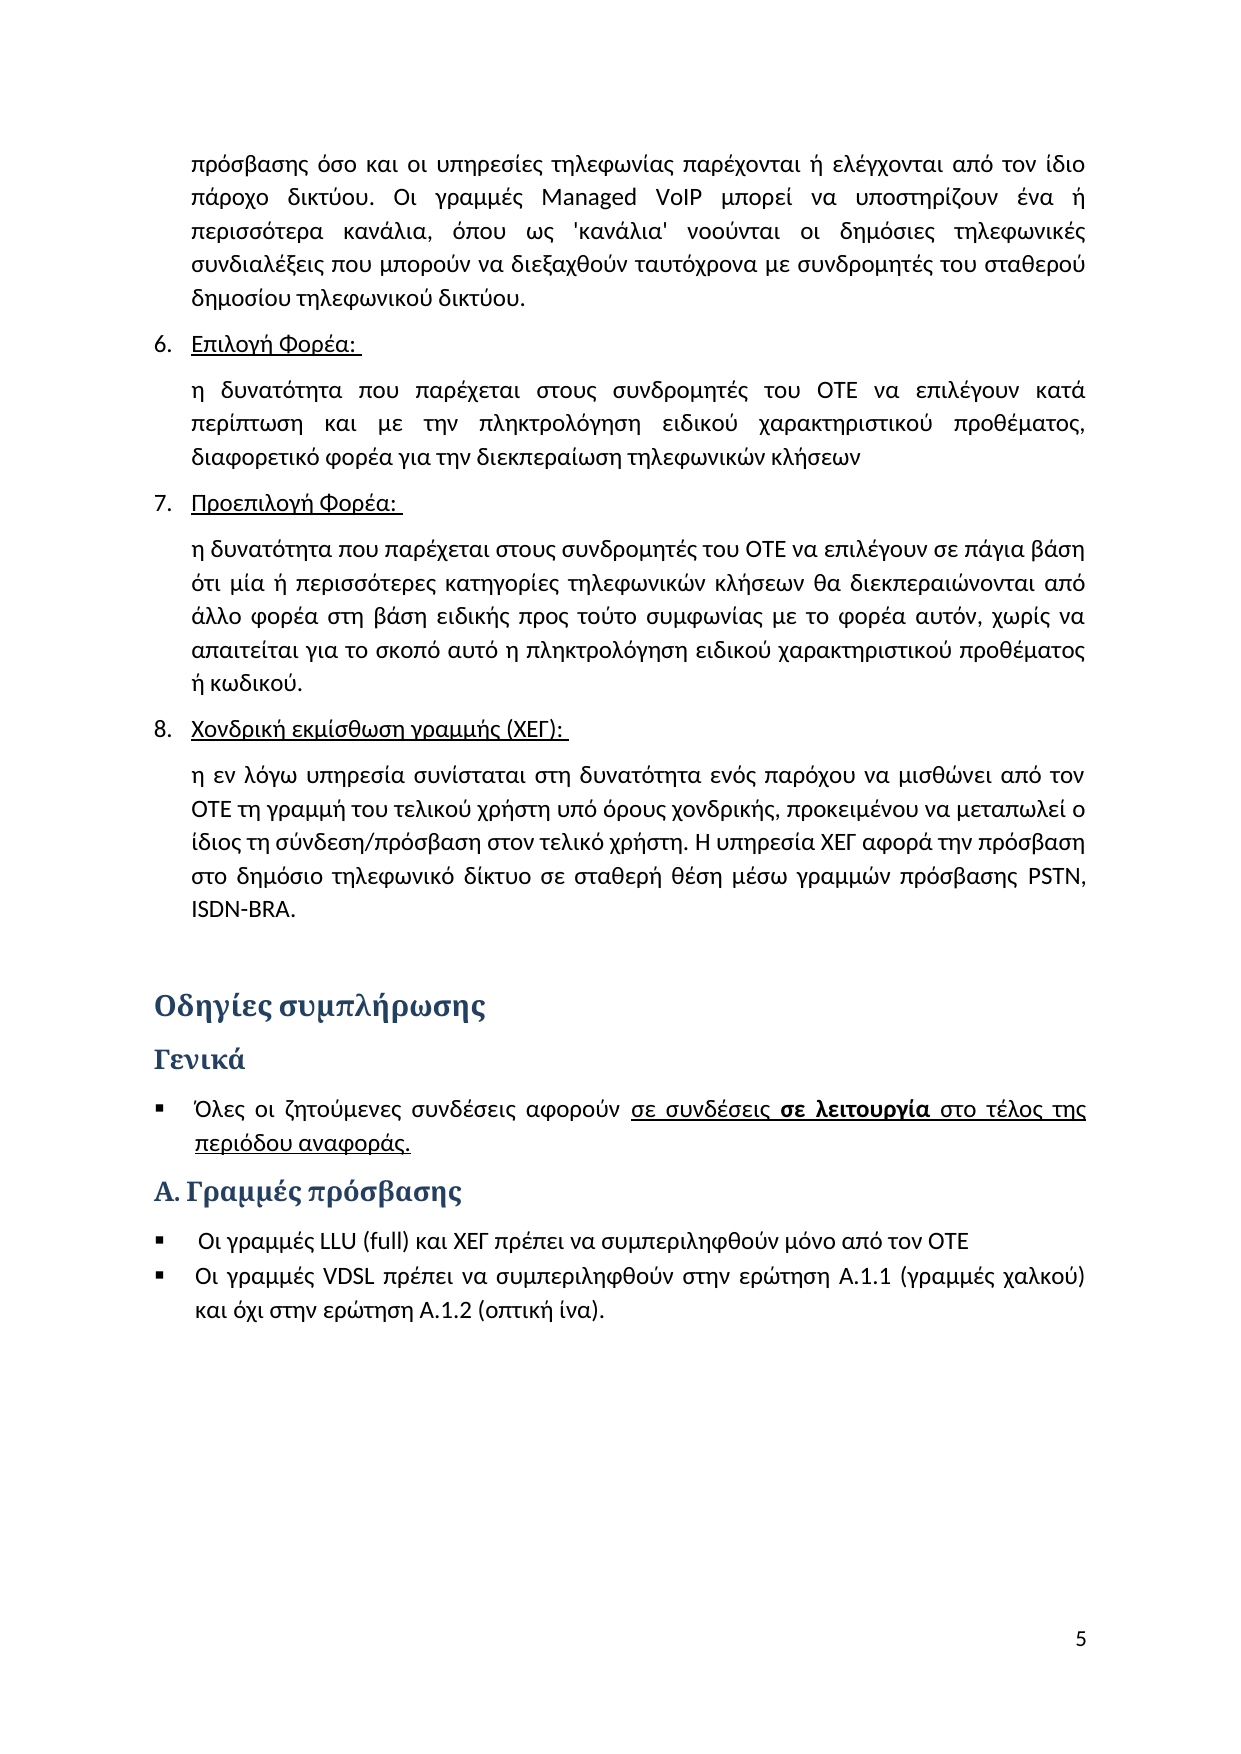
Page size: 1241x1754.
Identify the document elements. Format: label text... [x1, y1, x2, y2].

list Προεπιλογή Φορέα: [153, 487, 1087, 518]
list Χονδρική εκμίσθωση γραμμής (ΧΕΓ): [153, 713, 1087, 744]
subtitle Οδηγίες συμπλήρωσης [153, 990, 1087, 1023]
subtitle Α. Γραμμές πρόσβασης [153, 1177, 1087, 1208]
list Οι γραμμές LLU (full) και ΧΕΓ πρέπει να συμπεριληφθούν μόνο από τον ΟΤΕ [153, 1225, 1087, 1256]
list Όλες οι ζητούμενες συνδέσεις αφορούν σε συνδέσεις σε λειτουργία στο τέλος της περιόδου αναφοράς. [153, 1093, 1087, 1157]
list Επιλογή Φορέα: [153, 328, 1087, 358]
text η εν λόγω υπηρεσία συνίσταται στη δυνατότητα ενός παρόχου να μισθώνει από τον ΟΤΕ τη γραμμή του τελικού χρήστη υπό όρους χονδρικής, προκειμένου να μεταπωλεί ο ίδιος τη σύνδεση/πρόσβαση στον τελικό χρήστη. Η υπηρεσία ΧΕΓ αφορά την πρόσβαση στο δημόσιο τηλεφωνικό δίκτυο σε σταθερή θέση μέσω γραμμών πρόσβασης PSTΝ, ISDN-BRA. [191, 759, 1087, 924]
text η δυνατότητα που παρέχεται στους συνδρομητές του ΟΤΕ να επιλέγουν κατά περίπτωση και με την πληκτρολόγηση ειδικού χαρακτηριστικού προθέματος, διαφορετικό φορέα για την διεκπεραίωση τηλεφωνικών κλήσεων [191, 374, 1087, 472]
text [191, 148, 1087, 312]
list Οι γραμμές VDSL πρέπει να συμπεριληφθούν στην ερώτηση Α.1.1 (γραμμές χαλκού) και όχι στην ερώτηση Α.1.2 (οπτική ίνα). [153, 1260, 1087, 1324]
text η δυνατότητα που παρέχεται στους συνδρομητές του ΟΤΕ να επιλέγουν σε πάγια βάση ότι μία ή περισσότερες κατηγορίες τηλεφωνικών κλήσεων θα διεκπεραιώνονται από άλλο φορέα στη βάση ειδικής προς τούτο συμφωνίας με το φορέα αυτόν, χωρίς να απαιτείται για το σκοπό αυτό η πληκτρολόγηση ειδικού χαρακτηριστικού προθέματος ή κωδικού. [191, 533, 1087, 698]
subtitle Γενικά [153, 1045, 1087, 1076]
